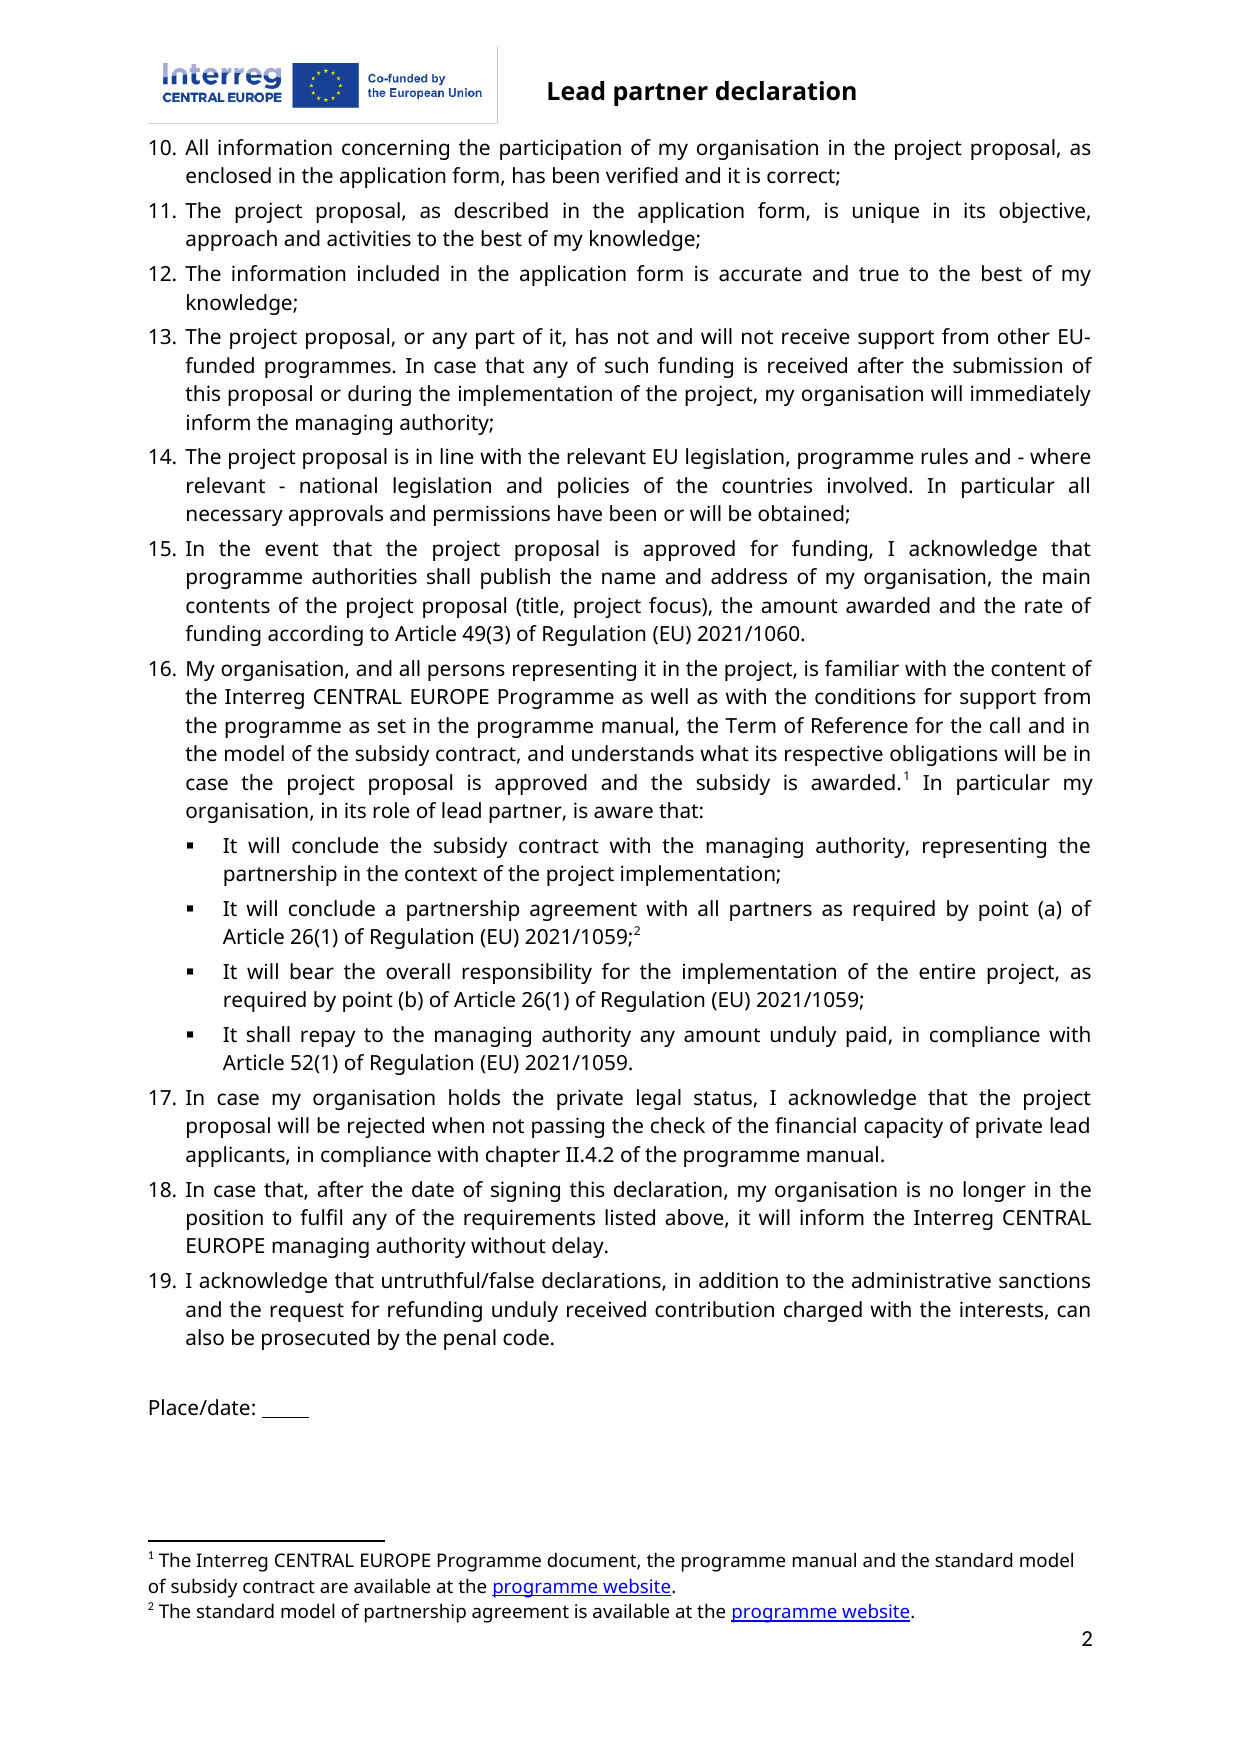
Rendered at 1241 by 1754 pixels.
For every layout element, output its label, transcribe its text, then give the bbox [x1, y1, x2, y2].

list The information included in the application form is accurate and true to the best of my knowledge; [148, 259, 1093, 316]
list It will conclude the subsidy contract with the managing authority, representing the partnership in the context of the project implementation; [185, 831, 1093, 888]
list In case my organisation holds the private legal status, I acknowledge that the project proposal will be rejected when not passing the check of the financial capacity of private lead applicants, in compliance with chapter II.4.2 of the programme manual. [148, 1083, 1093, 1168]
list I acknowledge that untruthful/false declarations, in addition to the administrative sanctions and the request for refunding unduly received contribution charged with the interests, can also be prosecuted by the penal code. [148, 1266, 1093, 1352]
list In case that, after the date of signing this declaration, my organisation is no longer in the position to fulfil any of the requirements listed above, it will inform the Interreg CENTRAL EUROPE managing authority without delay. [148, 1175, 1093, 1260]
list The project proposal, as described in the application form, is unique in its objective, approach and activities to the best of my knowledge; [148, 196, 1093, 253]
text Place/date: [148, 1393, 1093, 1421]
picture [147, 47, 500, 126]
list It will bear the overall responsibility for the implementation of the entire project, as required by point (b) of Article 26(1) of Regulation (EU) 2021/1059; [185, 957, 1093, 1014]
list It shall repay to the managing authority any amount unduly paid, in compliance with Article 52(1) of Regulation (EU) 2021/1059. [185, 1020, 1093, 1077]
list The project proposal is in line with the relevant EU legislation, programme rules and - where relevant - national legislation and policies of the countries involved. In particular all necessary approvals and permissions have been or will be obtained; [148, 442, 1093, 528]
list It will conclude a partnership agreement with all partners as required by point (a) of Article 26(1) of Regulation (EU) 2021/1059; [185, 894, 1093, 951]
list The project proposal, or any part of it, has not and will not receive support from other EU-funded programmes. In case that any of such funding is received after the submission of this proposal or during the implementation of the project, my organisation will immediately inform the managing authority; [148, 322, 1093, 436]
list All information concerning the participation of my organisation in the project proposal, as enclosed in the application form, has been verified and it is correct; [148, 133, 1093, 190]
list In the event that the project proposal is approved for funding, I acknowledge that programme authorities shall publish the name and address of my organisation, the main contents of the project proposal (title, project focus), the amount awarded and the rate of funding according to Article 49(3) of Regulation (EU) 2021/1060. [148, 534, 1093, 648]
list My organisation, and all persons representing it in the project, is familiar with the content of the Interreg CENTRAL EUROPE Programme as well as with the conditions for support from the programme as set in the programme manual, the Term of Reference for the call and in the model of the subsidy contract, and understands what its respective obligations will be in case the project proposal is approved and the subsidy is awarded. In particular my organisation, in its role of lead partner, is aware that: [148, 654, 1093, 824]
